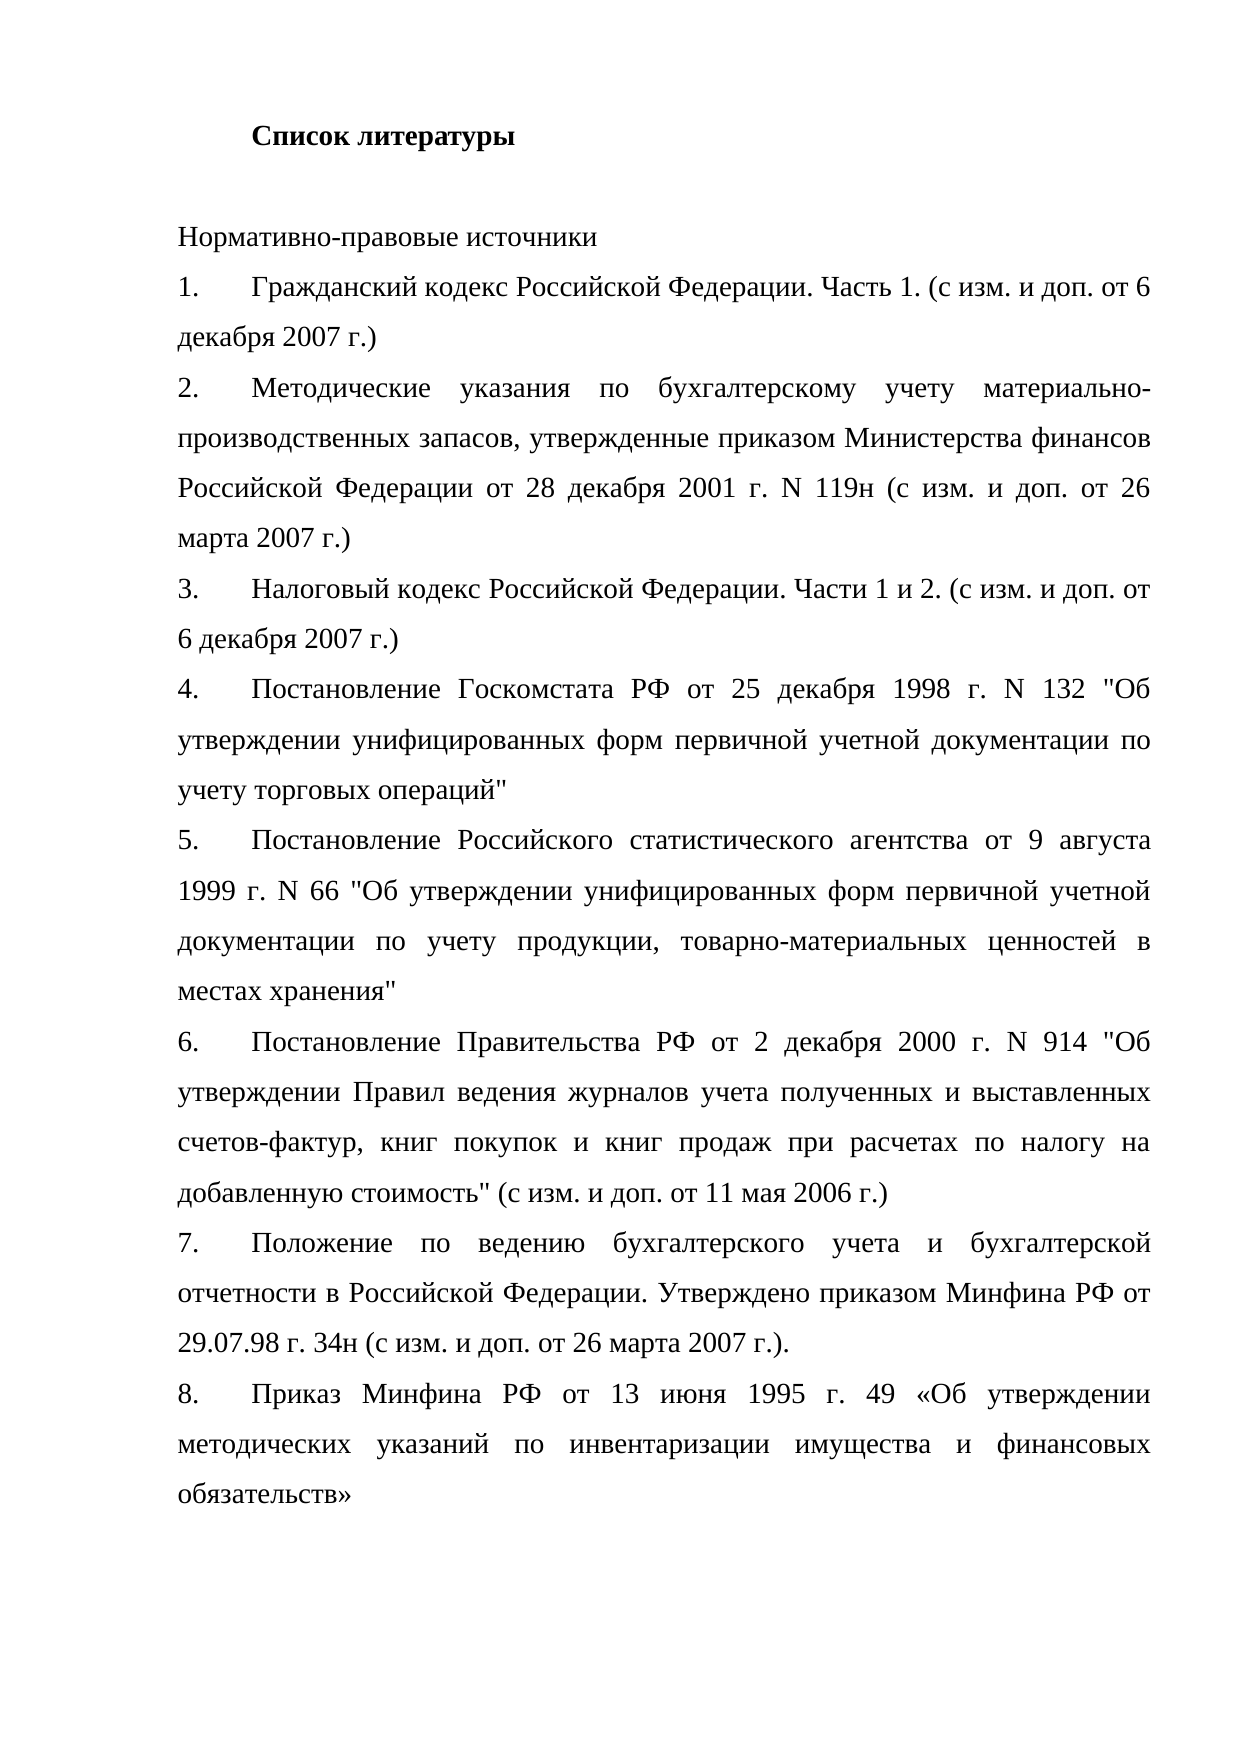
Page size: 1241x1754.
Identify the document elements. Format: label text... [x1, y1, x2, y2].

text 5. Постановление Российского статистического агентства от 9 августа 1999 г. N 66 "Об утверждении унифицированных форм первичной учетной документации по учету продукции, товарно-материальных ценностей в местах хранения" [177, 822, 1152, 1007]
text 6. Постановление Правительства РФ от 2 декабря 2000 г. N 914 "Об утверждении Правил ведения журналов учета полученных и выставленных счетов-фактур, книг покупок и книг продаж при расчетах по налогу на добавленную стоимость" (с изм. и доп. от 11 мая 2006 г.) [177, 1024, 1152, 1208]
subtitle Список литературы [177, 118, 1152, 152]
text 2. Методические указания по бухгалтерскому учету материально-производственных запасов, утвержденные приказом Министерства финансов Российской Федерации от 28 декабря 2001 г. N 119н (с изм. и доп. от 26 марта 2007 г.) [177, 370, 1152, 554]
text 1. Гражданский кодекс Российской Федерации. Часть 1. (с изм. и доп. от 6 декабря 2007 г.) [177, 269, 1152, 353]
text 7. Положение по ведению бухгалтерского учета и бухгалтерской отчетности в Российской Федерации. Утверждено приказом Минфина РФ от 29.07.98 г. 34н (с изм. и доп. от 26 марта 2007 г.). [177, 1225, 1152, 1359]
text 8. Приказ Минфина РФ от 13 июня 1995 г. 49 «Об утверждении методических указаний по инвентаризации имущества и финансовых обязательств» [177, 1376, 1152, 1510]
text Нормативно-правовые источники [177, 219, 1152, 252]
text 4. Постановление Госкомстата РФ от 25 декабря 1998 г. N 132 "Об утверждении унифицированных форм первичной учетной документации по учету торговых операций" [177, 672, 1152, 806]
text 3. Налоговый кодекс Российской Федерации. Части 1 и 2. (с изм. и доп. от 6 декабря 2007 г.) [177, 571, 1152, 655]
